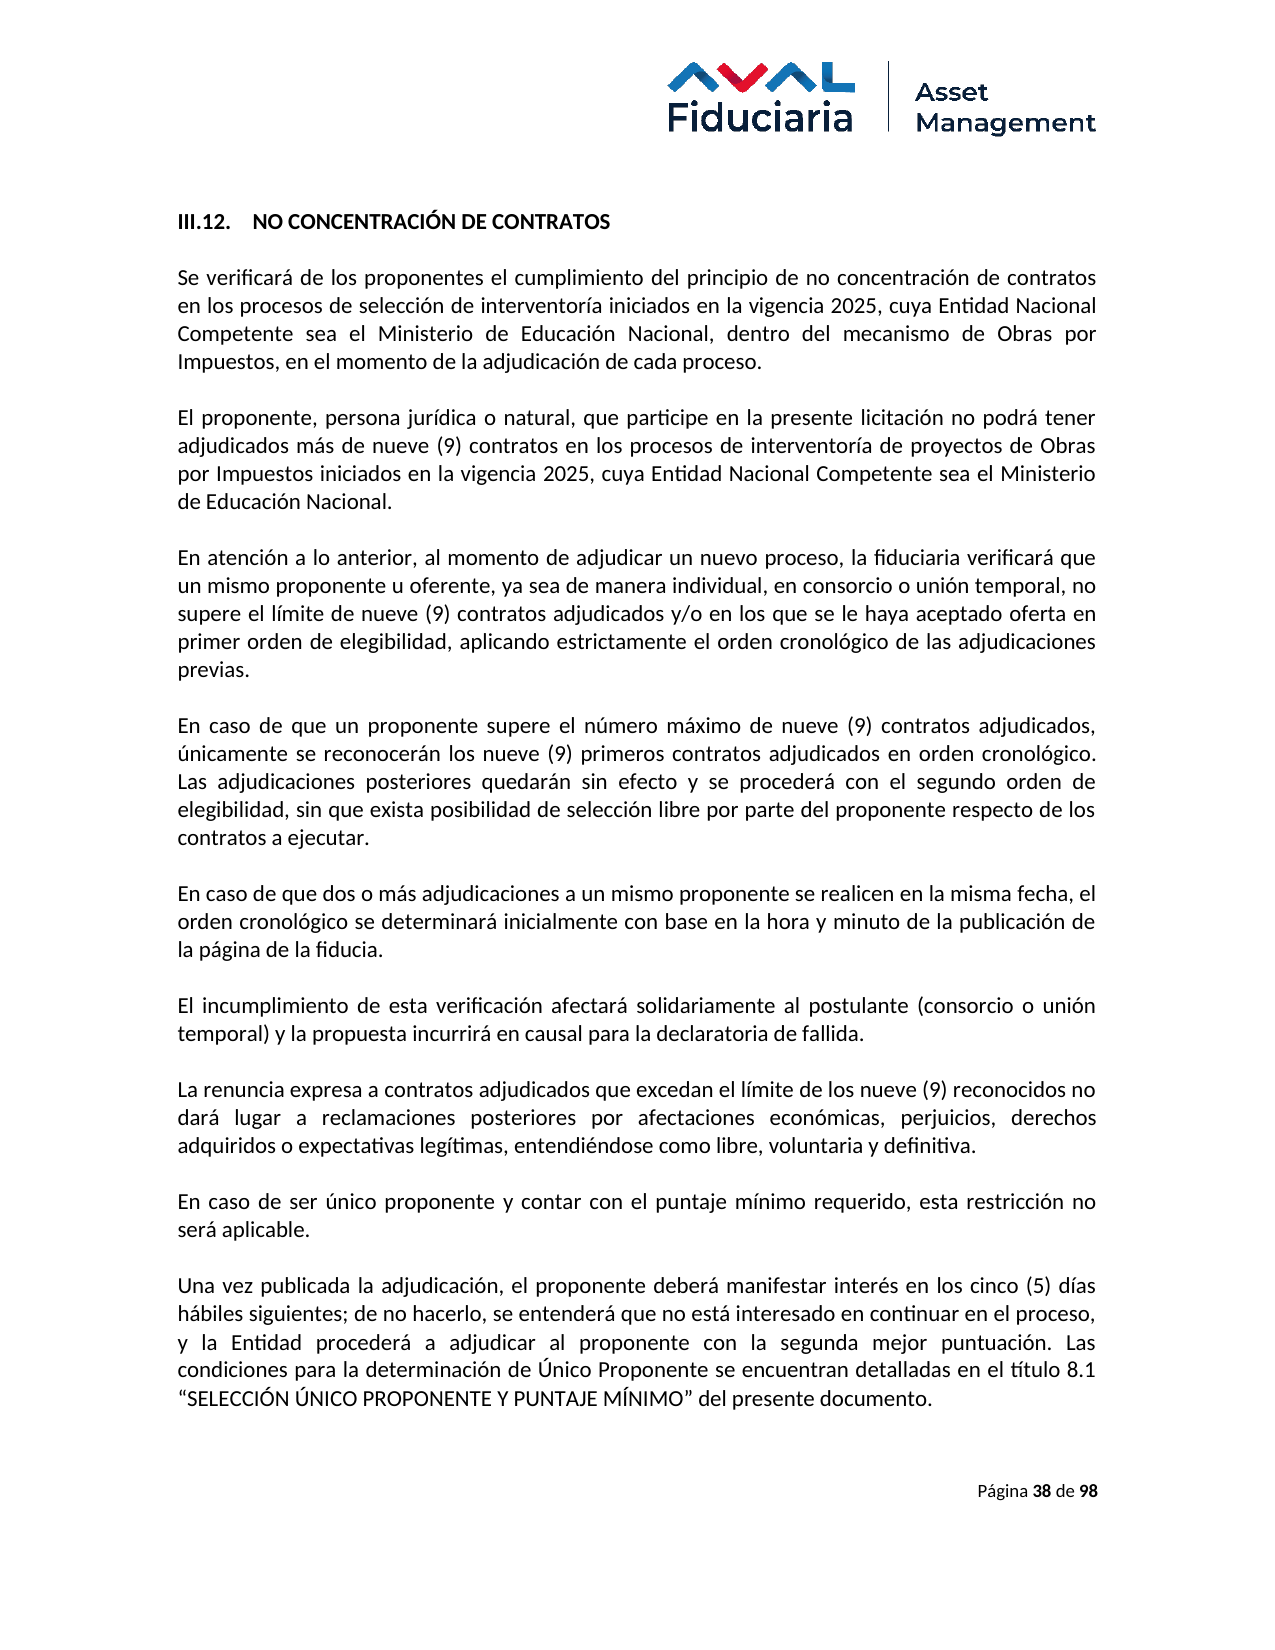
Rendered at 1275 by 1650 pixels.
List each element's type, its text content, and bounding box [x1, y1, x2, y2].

text El incumplimiento de esta verificación afectará solidariamente al postulante (consorcio o unión temporal) y la propuesta incurrirá en causal para la declaratoria de fallida. [177, 991, 1098, 1047]
text En atención a lo anterior, al momento de adjudicar un nuevo proceso, la fiduciaria verificará que un mismo proponente u oferente, ya sea de manera individual, en consorcio o unión temporal, no supere el límite de nueve (9) contratos adjudicados y/o en los que se le haya aceptado oferta en primer orden de elegibilidad, aplicando estrictamente el orden cronológico de las adjudicaciones previas. [177, 543, 1098, 683]
subtitle NO CONCENTRACIÓN DE CONTRATOS [177, 207, 1098, 235]
text El proponente, persona jurídica o natural, que participe en la presente licitación no podrá tener adjudicados más de nueve (9) contratos en los procesos de interventoría de proyectos de Obras por Impuestos iniciados en la vigencia 2025, cuya Entidad Nacional Competente sea el Ministerio de Educación Nacional. [177, 403, 1098, 515]
text En caso de que un proponente supere el número máximo de nueve (9) contratos adjudicados, únicamente se reconocerán los nueve (9) primeros contratos adjudicados en orden cronológico. Las adjudicaciones posteriores quedarán sin efecto y se procederá con el segundo orden de elegibilidad, sin que exista posibilidad de selección libre por parte del proponente respecto de los contratos a ejecutar. [177, 711, 1098, 851]
text En caso de ser único proponente y contar con el puntaje mínimo requerido, esta restricción no será aplicable. [177, 1187, 1098, 1243]
text En caso de que dos o más adjudicaciones a un mismo proponente se realicen en la misma fecha, el orden cronológico se determinará inicialmente con base en la hora y minuto de la publicación de la página de la fiducia. [177, 879, 1098, 963]
picture [665, 59, 1098, 139]
text Una vez publicada la adjudicación, el proponente deberá manifestar interés en los cinco (5) días hábiles siguientes; de no hacerlo, se entenderá que no está interesado en continuar en el proceso, y la Entidad procederá a adjudicar al proponente con la segunda mejor puntuación. Las condiciones para la determinación de Único Proponente se encuentran detalladas en el título 8.1 “SELECCIÓN ÚNICO PROPONENTE Y PUNTAJE MÍNIMO” del presente documento. [177, 1272, 1098, 1412]
text La renuncia expresa a contratos adjudicados que excedan el límite de los nueve (9) reconocidos no dará lugar a reclamaciones posteriores por afectaciones económicas, perjuicios, derechos adquiridos o expectativas legítimas, entendiéndose como libre, voluntaria y definitiva. [177, 1075, 1098, 1159]
text Se verificará de los proponentes el cumplimiento del principio de no concentración de contratos en los procesos de selección de interventoría iniciados en la vigencia 2025, cuya Entidad Nacional Competente sea el Ministerio de Educación Nacional, dentro del mecanismo de Obras por Impuestos, en el momento de la adjudicación de cada proceso. [177, 263, 1098, 375]
